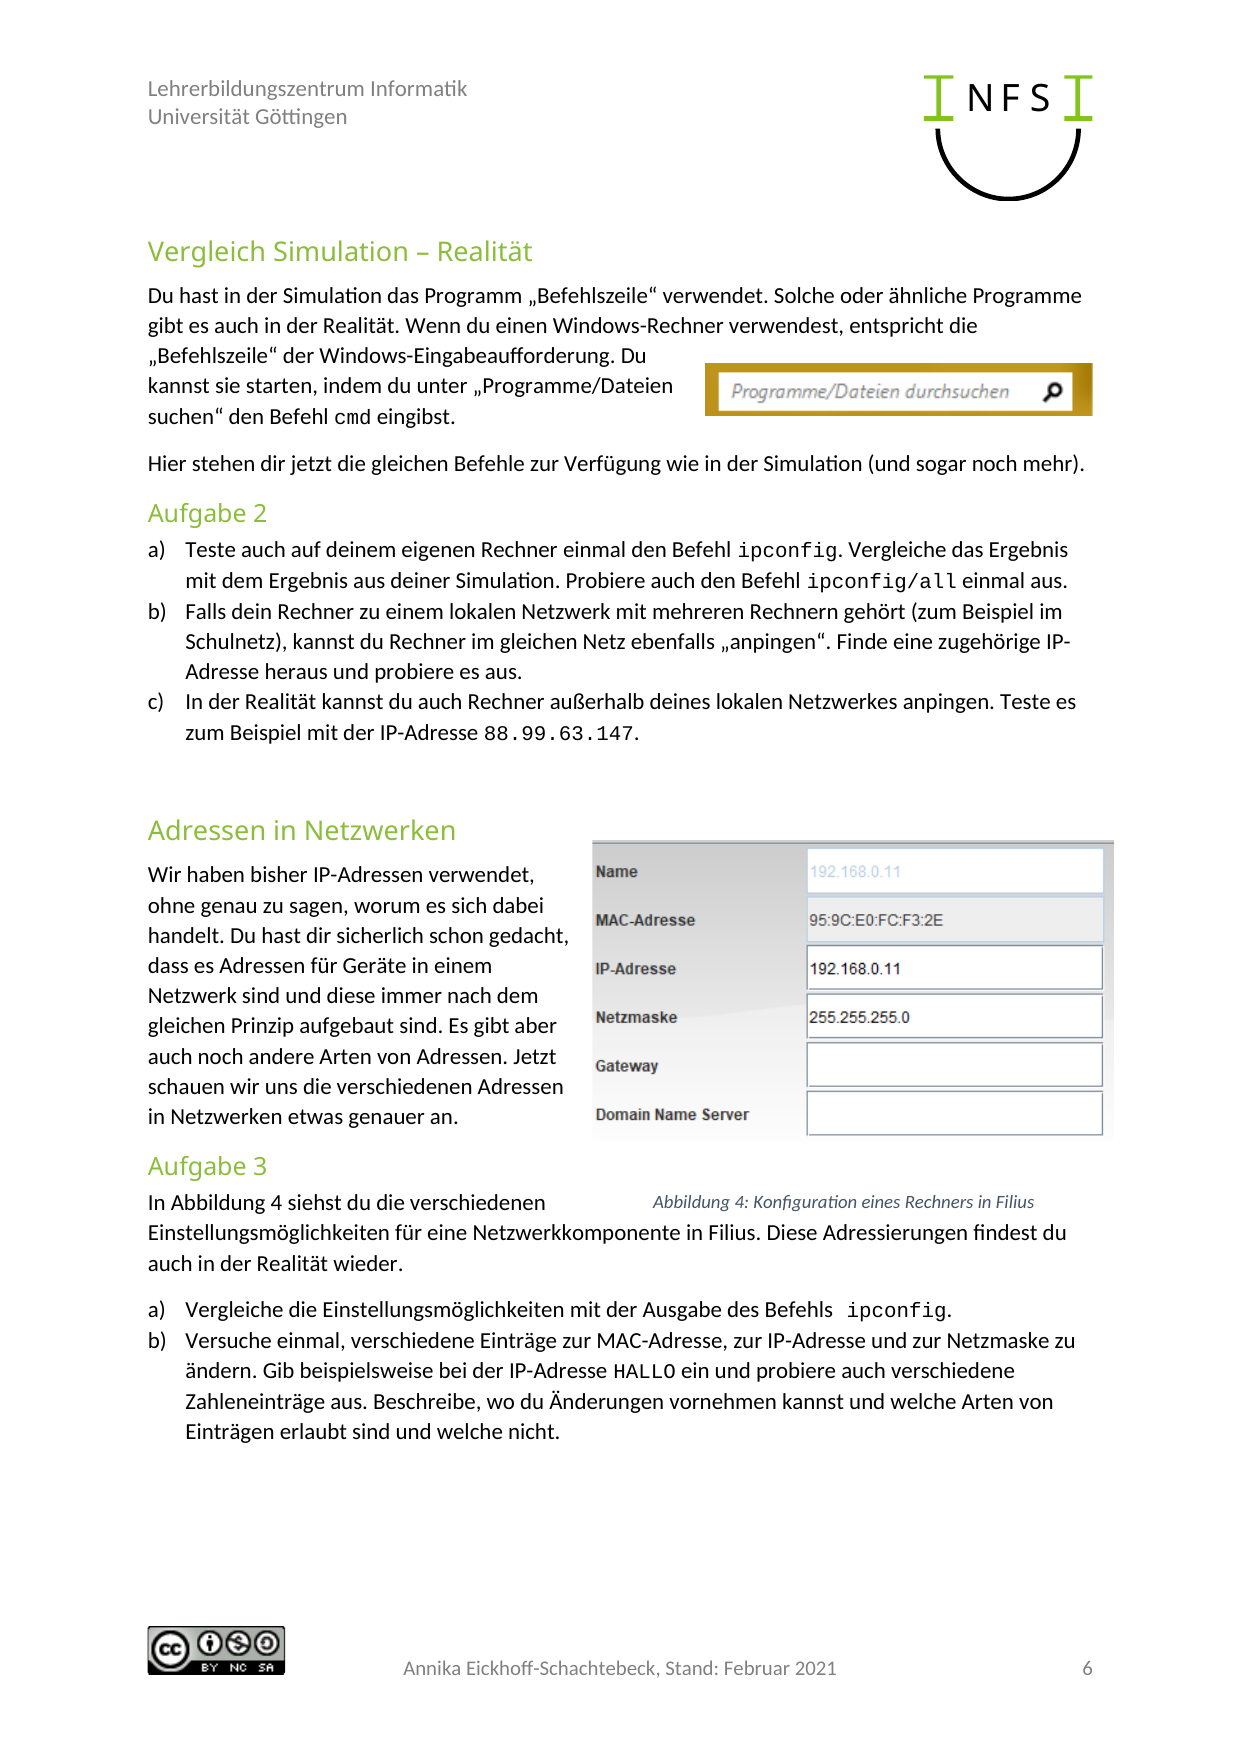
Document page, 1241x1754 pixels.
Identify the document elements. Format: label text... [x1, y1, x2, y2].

list Vergleiche die Einstellungsmöglichkeiten mit der Ausgabe des Befehls ipconfig. [148, 1296, 1093, 1324]
list Versuche einmal, verschiedene Einträge zur MAC-Adresse, zur IP-Adresse und zur Netzmaske zu ändern. Gib beispielsweise bei der IP-Adresse HALLO ein und probiere auch verschiedene Zahleneinträge aus. Beschreibe, wo du Änderungen vornehmen kannst und welche Arten von Einträgen erlaubt sind und welche nicht. [148, 1326, 1093, 1445]
text Wir haben bisher IP-Adressen verwendet, ohne genau zu sagen, worum es sich dabei handelt. Du hast dir sicherlich schon gedacht, dass es Adressen für Geräte in einem Netzwerk sind und diese immer nach dem gleichen Prinzip aufgebaut sind. Es gibt aber auch noch andere Arten von Adressen. Jetzt schauen wir uns die verschiedenen Adressen in Netzwerken etwas genauer an. [148, 861, 592, 1130]
list In der Realität kannst du auch Rechner außerhalb deines lokalen Netzwerkes anpingen. Teste es zum Beispiel mit der IP-Adresse 88.99.63.147. [148, 687, 1093, 746]
picture [592, 840, 1114, 1142]
picture [705, 363, 1093, 416]
subtitle Vergleich Simulation – Realität [148, 232, 1093, 269]
subtitle Adressen in Netzwerken [148, 812, 1093, 849]
subtitle Aufgabe 3 [148, 1149, 1093, 1183]
list Falls dein Rechner zu einem lokalen Netzwerk mit mehreren Rechnern gehört (zum Beispiel im Schulnetz), kannst du Rechner im gleichen Netz ebenfalls „anpingen“. Finde eine zugehörige IP-Adresse heraus und probiere es aus. [148, 597, 1093, 685]
text In Abbildung 4 siehst du die verschiedenen Einstellungsmöglichkeiten für eine Netzwerkkomponente in Filius. Diese Adressierungen findest du auch in der Realität wieder. [148, 1188, 1093, 1277]
text Hier stehen dir jetzt die gleichen Befehle zur Verfügung wie in der Simulation (und sogar noch mehr). [148, 449, 1093, 477]
picture [147, 1626, 286, 1675]
subtitle Aufgabe 2 [148, 496, 1093, 530]
list Teste auch auf deinem eigenen Rechner einmal den Befehl ipconfig. Vergleiche das Ergebnis mit dem Ergebnis aus deiner Simulation. Probiere auch den Befehl ipconfig/all einmal aus. [148, 535, 1093, 594]
text Du hast in der Simulation das Programm „Befehlszeile“ verwendet. Solche oder ähnliche Programme gibt es auch in der Realität. Wenn du einen Windows-Rechner verwendest, entspricht die „Befehlszeile“ der Windows-Eingabeaufforderung. Du kannst sie starten, indem du unter „Programme/Dateien suchen“ den Befehl cmd eingibst. [148, 281, 1093, 430]
